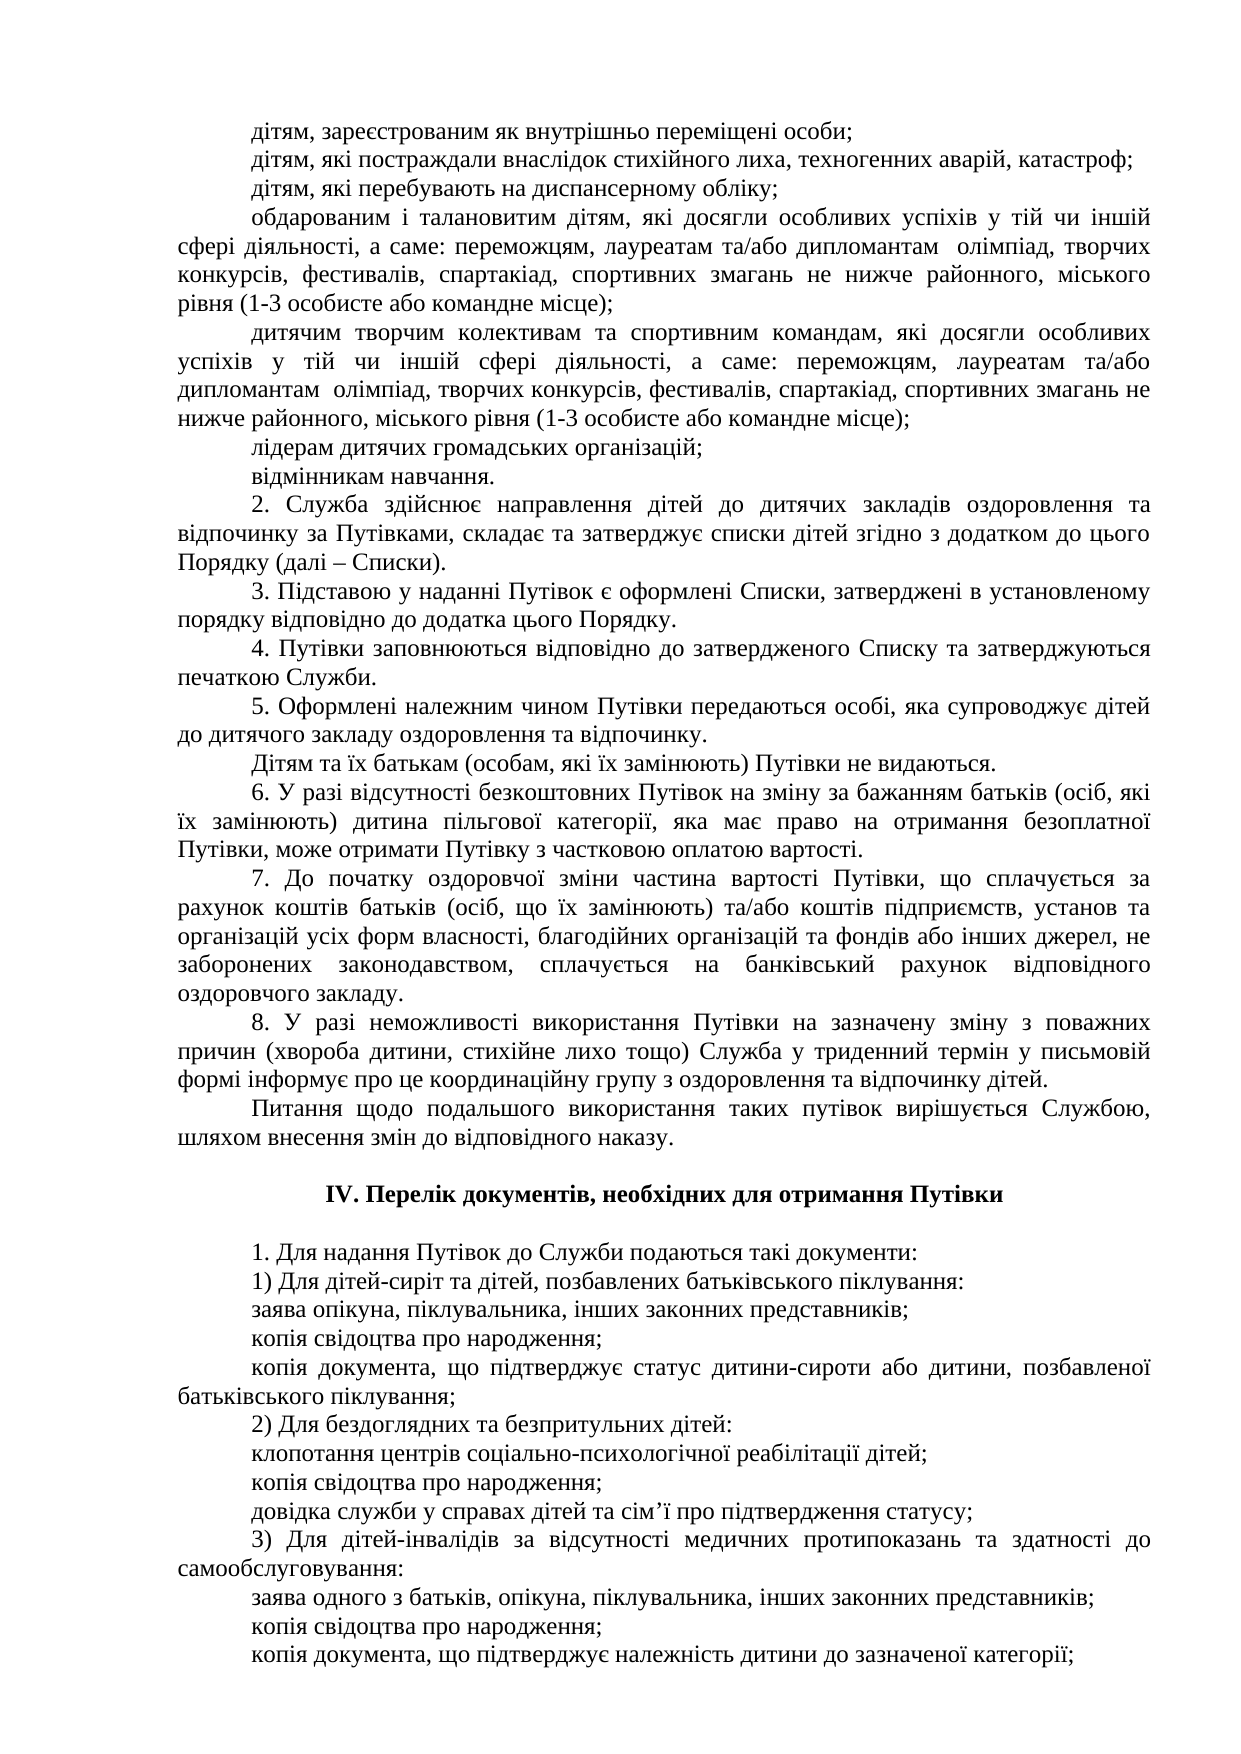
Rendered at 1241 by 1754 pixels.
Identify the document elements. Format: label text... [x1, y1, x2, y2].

text відмінникам навчання. [177, 461, 1152, 489]
text Дітям та їх батькам (особам, які їх замінюють) Путівки не видаються. [177, 748, 1152, 777]
text 2) Для бездоглядних та безпритульних дітей: [177, 1409, 1152, 1438]
text 7. До початку оздоровчої зміни частина вартості Путівки, що сплачується за рахунок коштів батьків (осіб, що їх замінюють) та/або коштів підприємств, установ та організацій усіх форм власності, благодійних організацій та фондів або інших джерел, не заборонених законодавством, сплачується на банківський рахунок відповідного оздоровчого закладу. [177, 863, 1152, 1007]
text 1) Для дітей-сиріт та дітей, позбавлених батьківського піклування: [177, 1266, 1152, 1294]
text 6. У разі відсутності безкоштовних Путівок на зміну за бажанням батьків (осіб, які їх замінюють) дитина пільгової категорії, яка має право на отримання безоплатної Путівки, може отримати Путівку з частковою оплатою вартості. [177, 777, 1152, 863]
text копія документа, що підтверджує належність дитини до зазначеної категорії; [177, 1639, 1152, 1668]
text Питання щодо подальшого використання таких путівок вирішується Службою, шляхом внесення змін до відповідного наказу. [177, 1093, 1152, 1151]
text 1. Для надання Путівок до Служби подаються такі документи: [177, 1237, 1152, 1266]
text 8. У разі неможливості використання Путівки на зазначену зміну з поважних причин (хвороба дитини, стихійне лихо тощо) Служба у триденний термін у письмовій формі інформує про це координаційну групу з оздоровлення та відпочинку дітей. [177, 1007, 1152, 1093]
text 5. Оформлені належним чином Путівки передаються особі, яка супроводжує дітей до дитячого закладу оздоровлення та відпочинку. [177, 691, 1152, 748]
text дітям, які перебувають на диспансерному обліку; [177, 173, 1152, 202]
text копія свідоцтва про народження; [177, 1323, 1152, 1352]
text копія свідоцтва про народження; [177, 1467, 1152, 1496]
text копія свідоцтва про народження; [177, 1611, 1152, 1639]
text 4. Путівки заповнюються відповідно до затвердженого Списку та затверджуються печаткою Служби. [177, 633, 1152, 691]
text IV. Перелік документів, необхідних для отримання Путівки [177, 1179, 1152, 1208]
text довідка служби у справах дітей та сім’ї про підтвердження статусу; [177, 1496, 1152, 1524]
text заява опікуна, піклувальника, інших законних представників; [177, 1294, 1152, 1323]
text дітям, які постраждали внаслідок стихійного лиха, техногенних аварій, катастроф; [177, 144, 1152, 173]
text обдарованим і талановитим дітям, які досягли особливих успіхів у тій чи іншій сфері діяльності, а саме: переможцям, лауреатам та/або дипломантам олімпіад, творчих конкурсів, фестивалів, спартакіад, спортивних змагань не нижче районного, міського рівня (1-3 особисте або командне місце); [177, 202, 1152, 317]
text дітям, зареєстрованим як внутрішньо переміщені особи; [177, 116, 1152, 144]
text 3) Для дітей-інвалідів за відсутності медичних протипоказань та здатності до самообслуговування: [177, 1524, 1152, 1582]
text копія документа, що підтверджує статус дитини-сироти або дитини, позбавленої батьківського піклування; [177, 1352, 1152, 1409]
text 3. Підставою у наданні Путівок є оформлені Списки, затверджені в установленому порядку відповідно до додатка цього Порядку. [177, 576, 1152, 633]
text заява одного з батьків, опікуна, піклувальника, інших законних представників; [177, 1582, 1152, 1611]
text лідерам дитячих громадських організацій; [177, 432, 1152, 461]
text дитячим творчим колективам та спортивним командам, які досягли особливих успіхів у тій чи іншій сфері діяльності, а саме: переможцям, лауреатам та/або дипломантам олімпіад, творчих конкурсів, фестивалів, спартакіад, спортивних змагань не нижче районного, міського рівня (1-3 особисте або командне місце); [177, 317, 1152, 432]
text 2. Служба здійснює направлення дітей до дитячих закладів оздоровлення та відпочинку за Путівками, складає та затверджує списки дітей згідно з додатком до цього Порядку (далі – Списки). [177, 489, 1152, 576]
text клопотання центрів соціально-психологічної реабілітації дітей; [177, 1438, 1152, 1467]
